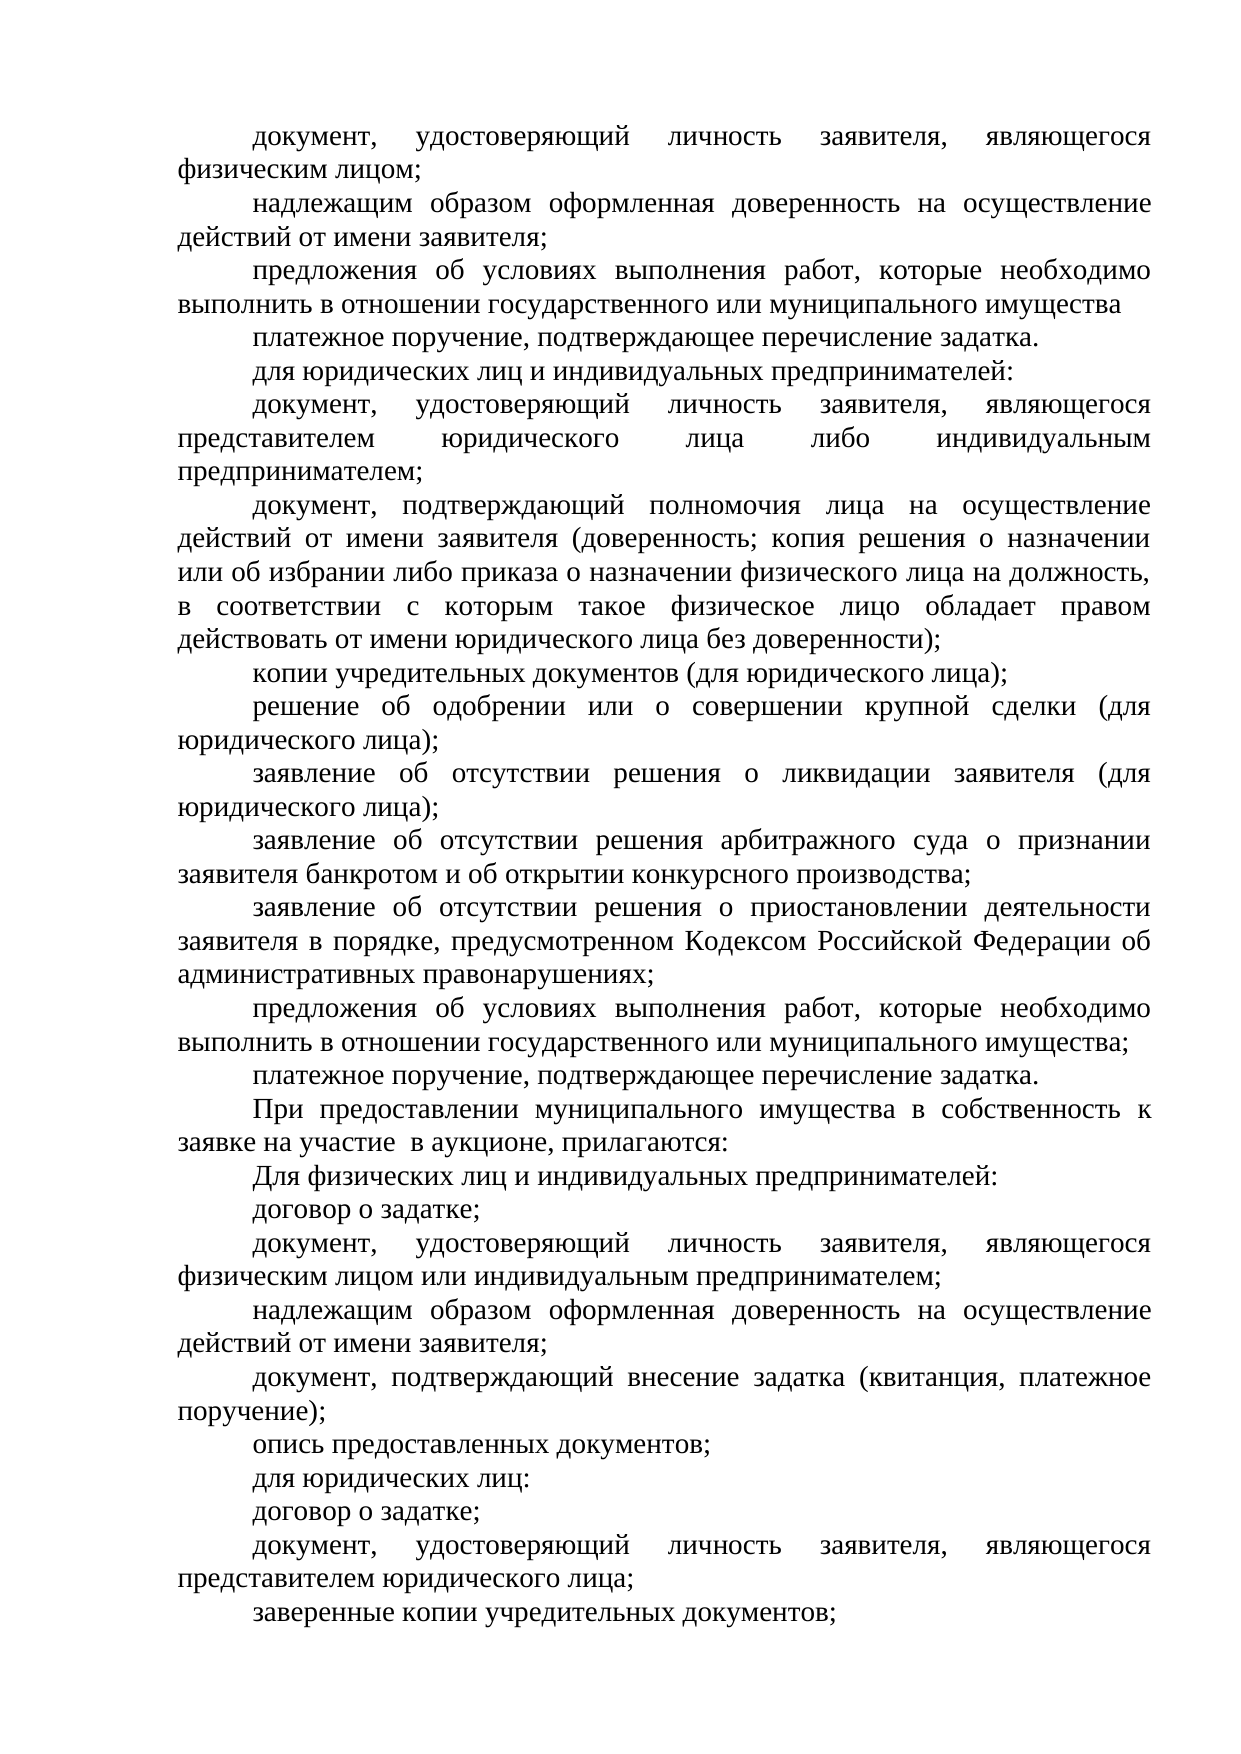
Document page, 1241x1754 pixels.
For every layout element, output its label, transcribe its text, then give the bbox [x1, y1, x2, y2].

text документ, удостоверяющий личность заявителя, являющегося представителем юридического лица либо индивидуальным предпринимателем; [177, 386, 1152, 487]
text документ, подтверждающий полномочия лица на осуществление действий от имени заявителя (доверенность; копия решения о назначении или об избрании либо приказа о назначении физического лица на должность, в соответствии с которым такое физическое лицо обладает правом действовать от имени юридического лица без доверенности); [177, 487, 1152, 655]
text платежное поручение, подтверждающее перечисление задатка. [177, 319, 1152, 353]
text При предоставлении муниципального имущества в собственность к заявке на участие в аукционе, прилагаются: [177, 1091, 1152, 1158]
text для юридических лиц и индивидуальных предпринимателей: [177, 353, 1152, 386]
text документ, удостоверяющий личность заявителя, являющегося физическим лицом или индивидуальным предпринимателем; [177, 1225, 1152, 1292]
text документ, подтверждающий внесение задатка (квитанция, платежное поручение); [177, 1359, 1152, 1426]
text предложения об условиях выполнения работ, которые необходимо выполнить в отношении государственного или муниципального имущества; [177, 990, 1152, 1057]
text решение об одобрении или о совершении крупной сделки (для юридического лица); [177, 688, 1152, 755]
text предложения об условиях выполнения работ, которые необходимо выполнить в отношении государственного или муниципального имущества [177, 252, 1152, 319]
text документ, удостоверяющий личность заявителя, являющегося физическим лицом; [177, 118, 1152, 185]
text надлежащим образом оформленная доверенность на осуществление действий от имени заявителя; [177, 1292, 1152, 1359]
text заявление об отсутствии решения арбитражного суда о признании заявителя банкротом и об открытии конкурсного производства; [177, 822, 1152, 889]
text документ, удостоверяющий личность заявителя, являющегося представителем юридического лица; [177, 1527, 1152, 1594]
text заявление об отсутствии решения о ликвидации заявителя (для юридического лица); [177, 755, 1152, 822]
text Для физических лиц и индивидуальных предпринимателей: [177, 1158, 1152, 1191]
text надлежащим образом оформленная доверенность на осуществление действий от имени заявителя; [177, 185, 1152, 252]
text заверенные копии учредительных документов; [177, 1594, 1152, 1627]
text копии учредительных документов (для юридического лица); [177, 655, 1152, 688]
text для юридических лиц: [177, 1460, 1152, 1493]
text договор о задатке; [177, 1493, 1152, 1527]
text опись предоставленных документов; [177, 1426, 1152, 1460]
text договор о задатке; [177, 1191, 1152, 1225]
text заявление об отсутствии решения о приостановлении деятельности заявителя в порядке, предусмотренном Кодексом Российской Федерации об административных правонарушениях; [177, 889, 1152, 990]
text платежное поручение, подтверждающее перечисление задатка. [177, 1057, 1152, 1091]
